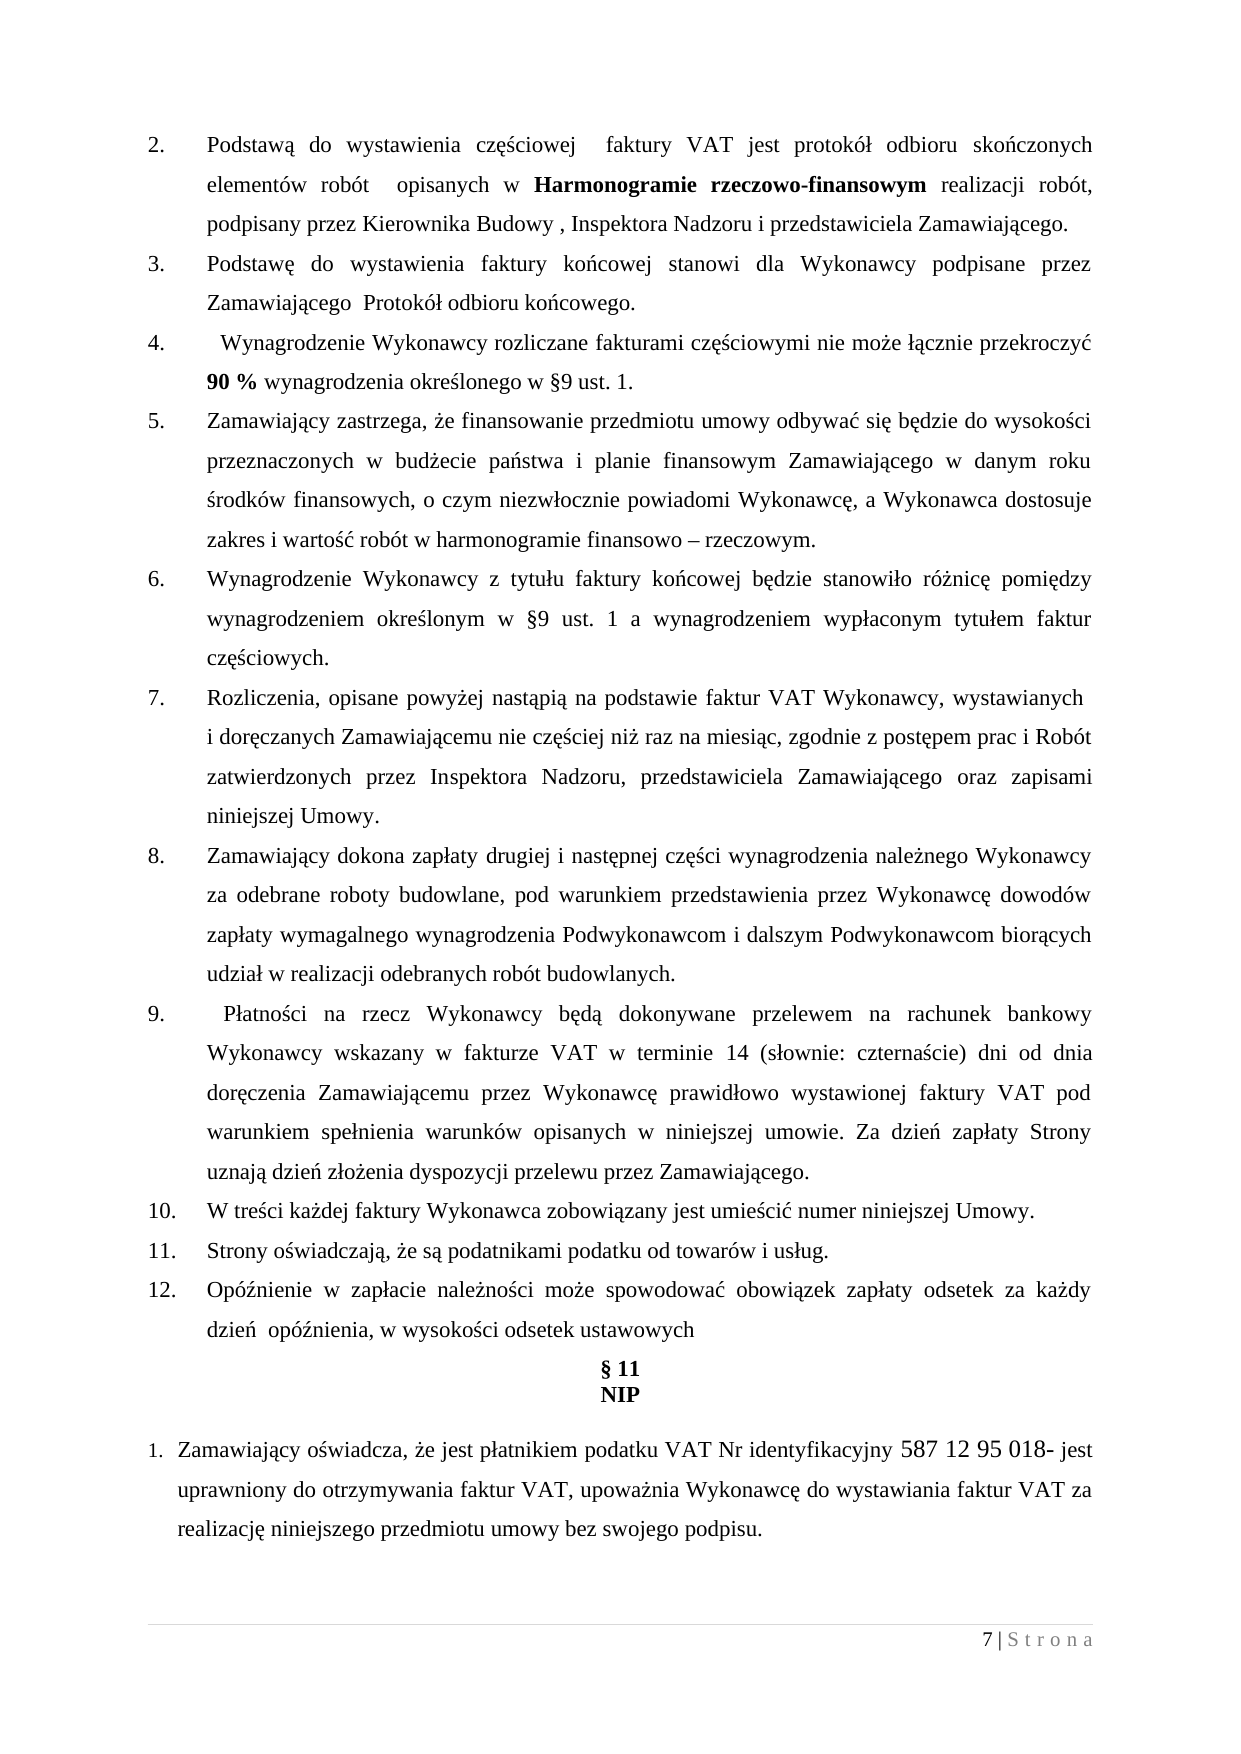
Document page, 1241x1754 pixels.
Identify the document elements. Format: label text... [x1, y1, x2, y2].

list Wynagrodzenie Wykonawcy z tytułu faktury końcowej będzie stanowiło różnicę pomiędzy wynagrodzeniem określonym w §9 ust. 1 a wynagrodzeniem wypłaconym tytułem faktur częściowych. [148, 566, 1093, 671]
list Opóźnienie w zapłacie należności może spowodować obowiązek zapłaty odsetek za każdy dzień opóźnienia, w wysokości odsetek ustawowych [148, 1276, 1093, 1342]
list Zamawiający oświadcza, że jest płatnikiem podatku VAT Nr identyfikacyjny 587 12 95 018- jest uprawniony do otrzymywania faktur VAT, upoważnia Wykonawcę do wystawiania faktur VAT za realizację niniejszego przedmiotu umowy bez swojego podpisu. [148, 1434, 1093, 1542]
text NIP [148, 1381, 1093, 1408]
list Strony oświadczają, że są podatnikami podatku od towarów i usług. [148, 1237, 1093, 1263]
list Rozliczenia, opisane powyżej nastąpią na podstawie faktur VAT Wykonawcy, wystawianych i doręczanych Zamawiającemu nie częściej niż raz na miesiąc, zgodnie z postępem prac i Robót zatwierdzonych przez Inspektora Nadzoru, przedstawiciela Zamawiającego oraz zapisami niniejszej Umowy. [148, 684, 1093, 829]
list Zamawiający dokona zapłaty drugiej i następnej części wynagrodzenia należnego Wykonawcy za odebrane roboty budowlane, pod warunkiem przedstawienia przez Wykonawcę dowodów zapłaty wymagalnego wynagrodzenia Podwykonawcom i dalszym Podwykonawcom biorących udział w realizacji odebranych robót budowlanych. [148, 842, 1093, 987]
list Podstawą do wystawienia częściowej faktury VAT jest protokół odbioru skończonych elementów robót opisanych w Harmonogramie rzeczowo-finansowym realizacji robót, podpisany przez Kierownika Budowy , Inspektora Nadzoru i przedstawiciela Zamawiającego. [148, 131, 1093, 237]
list Podstawę do wystawienia faktury końcowej stanowi dla Wykonawcy podpisane przez Zamawiającego Protokół odbioru końcowego. [148, 250, 1093, 316]
list Zamawiający zastrzega, że finansowanie przedmiotu umowy odbywać się będzie do wysokości przeznaczonych w budżecie państwa i planie finansowym Zamawiającego w danym roku środków finansowych, o czym niezwłocznie powiadomi Wykonawcę, a Wykonawca dostosuje zakres i wartość robót w harmonogramie finansowo – rzeczowym. [148, 408, 1093, 552]
list Wynagrodzenie Wykonawcy rozliczane fakturami częściowymi nie może łącznie przekroczyć 90 % wynagrodzenia określonego w §9 ust. 1. [148, 329, 1093, 394]
list W treści każdej faktury Wykonawca zobowiązany jest umieścić numer niniejszej Umowy. [148, 1197, 1093, 1223]
text § 11 [148, 1355, 1093, 1381]
list Płatności na rzecz Wykonawcy będą dokonywane przelewem na rachunek bankowy Wykonawcy wskazany w fakturze VAT w terminie 14 (słownie: czternaście) dni od dnia doręczenia Zamawiającemu przez Wykonawcę prawidłowo wystawionej faktury VAT pod warunkiem spełnienia warunków opisanych w niniejszej umowie. Za dzień zapłaty Strony uznają dzień złożenia dyspozycji przelewu przez Zamawiającego. [148, 1000, 1093, 1184]
